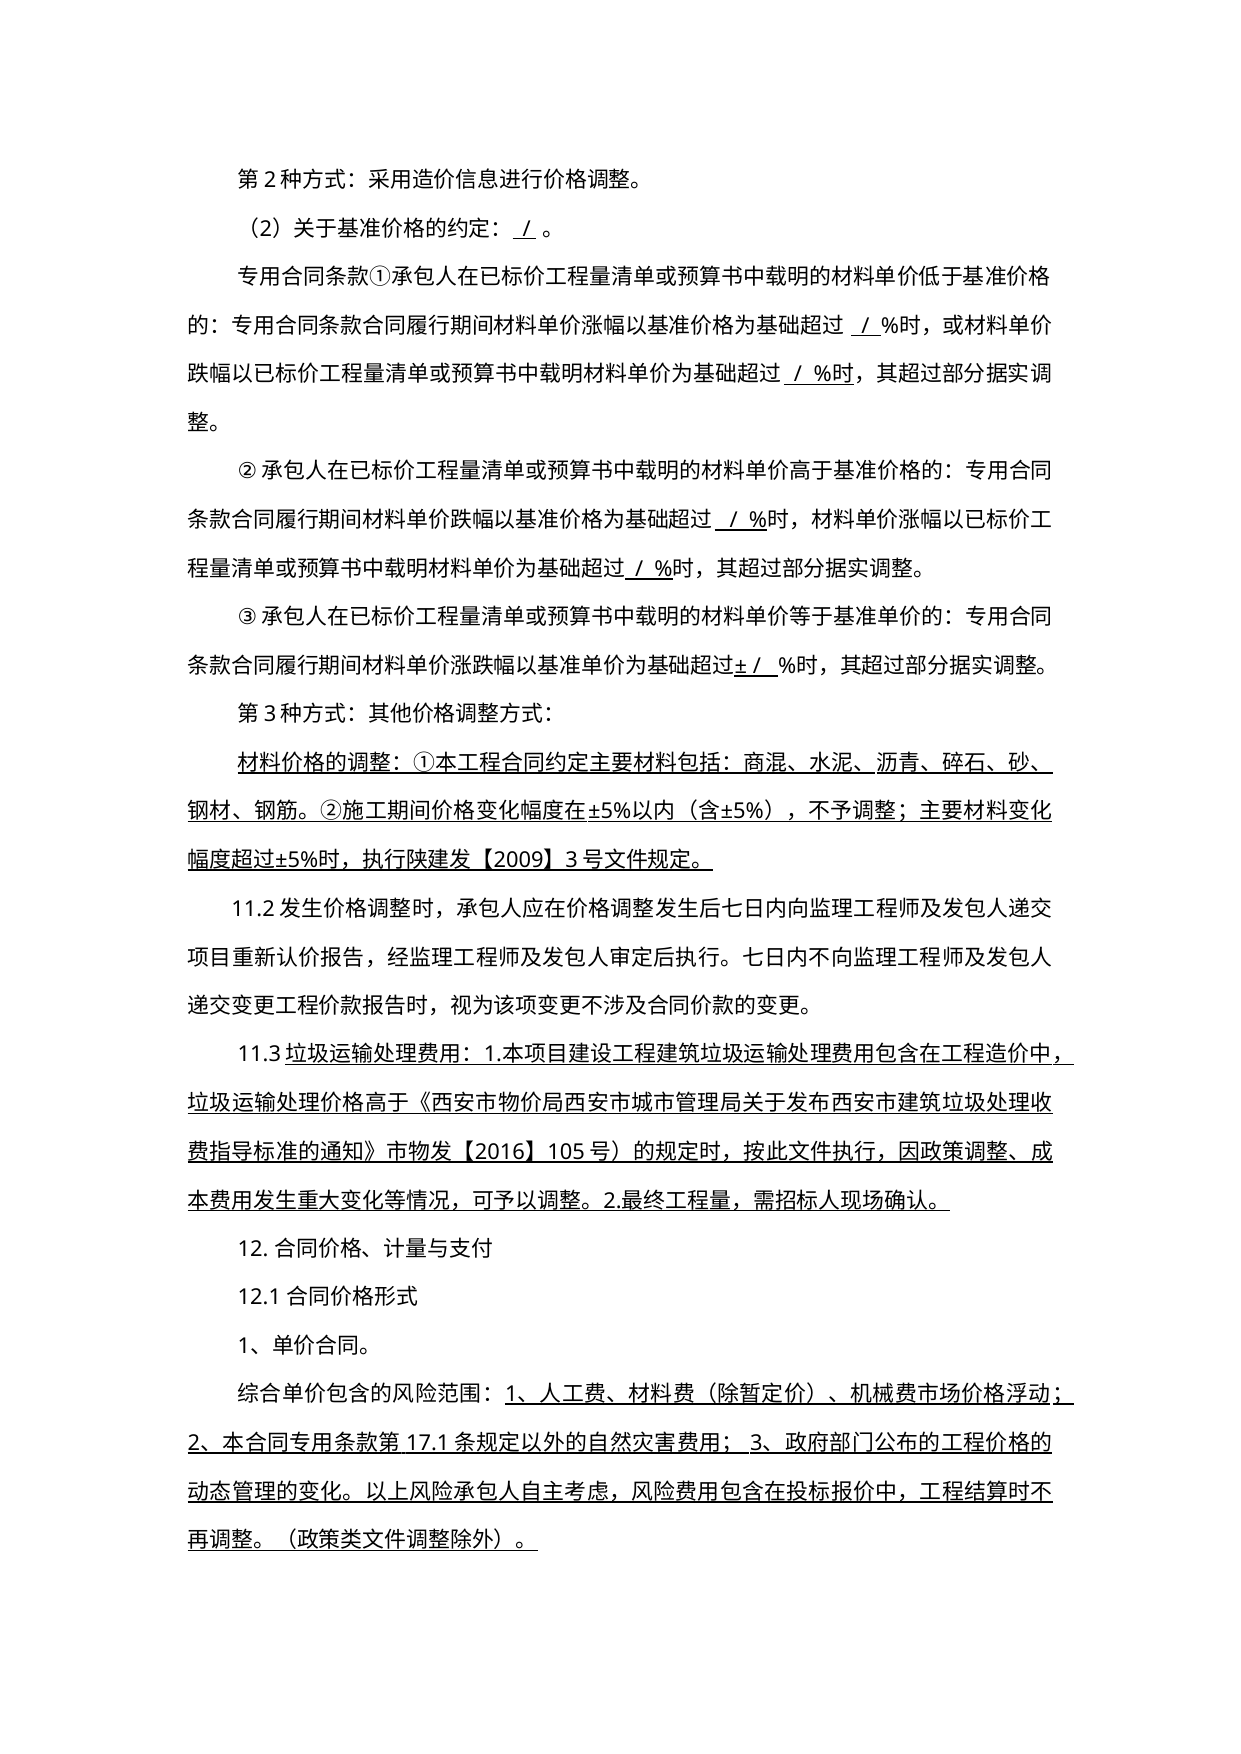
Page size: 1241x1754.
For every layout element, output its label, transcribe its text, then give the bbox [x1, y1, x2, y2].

text 11.3垃圾运输处理费用：1.本项目建设工程建筑垃圾运输处理费用包含在工程造价中，垃圾运输处理价格高于《西安市物价局西安市城市管理局关于发布西安市建筑垃圾处理收费指导标准的通知》市物发【2016】105号）的规定时，按此文件执行，因政策调整、成本费用发生重大变化等情况，可予以调整。2.最终工程量，需招标人现场确认。 [187, 1114, 1053, 1161]
text 材料价格的调整：①本工程合同约定主要材料包括：商混、水泥、沥青、碎石、砂、钢材、钢筋。②施工期间价格变化幅度在±5%以内（含±5%），不予调整；主要材料变化幅度超过±5%时，执行陕建发【2009】3号文件规定。 [187, 744, 1053, 874]
text 综合单价包含的风险范围：1、人工费、材料费（除暂定价）、机械费市场价格浮动；2、本合同专用条款第17.1条规定以外的自然灾害费用； 3、政府部门公布的工程价格的动态管理的变化。以上风险承包人自主考虑，风险费用包含在投标报价中，工程结算时不再调整。（政策类文件调整除外）。 [187, 1502, 1053, 1554]
text 11.3垃圾运输处理费用：1.本项目建设工程建筑垃圾运输处理费用包含在工程造价中，垃圾运输处理价格高于《西安市物价局西安市城市管理局关于发布西安市建筑垃圾处理收费指导标准的通知》市物发【2016】105号）的规定时，按此文件执行，因政策调整、成本费用发生重大变化等情况，可予以调整。2.最终工程量，需招标人现场确认。 [187, 1162, 1053, 1215]
text 综合单价包含的风险范围：1、人工费、材料费（除暂定价）、机械费市场价格浮动；2、本合同专用条款第17.1条规定以外的自然灾害费用； 3、政府部门公布的工程价格的动态管理的变化。以上风险承包人自主考虑，风险费用包含在投标报价中，工程结算时不再调整。（政策类文件调整除外）。 [187, 1376, 1053, 1501]
text 12.1 合同价格形式 [187, 1279, 1053, 1312]
text 专用合同条款①承包人在已标价工程量清单或预算书中载明的材料单价低于基准价格的：专用合同条款合同履行期间材料单价涨幅以基准价格为基础超过 / %时，或材料单价跌幅以已标价工程量清单或预算书中载明材料单价为基础超过 / %时，其超过部分据实调整。 [187, 259, 1053, 437]
text 第3种方式：其他价格调整方式： [187, 696, 1053, 729]
text 第2种方式：采用造价信息进行价格调整。 [187, 162, 1053, 194]
text ③承包人在已标价工程量清单或预算书中载明的材料单价等于基准单价的：专用合同条款合同履行期间材料单价涨跌幅以基准单价为基础超过± / %时，其超过部分据实调整。 [187, 599, 1053, 680]
text 11.2发生价格调整时，承包人应在价格调整发生后七日内向监理工程师及发包人递交项目重新认价报告，经监理工程师及发包人审定后执行。七日内不向监理工程师及发包人递交变更工程价款报告时，视为该项变更不涉及合同价款的变更。 [187, 890, 1053, 1020]
text （2）关于基准价格的约定： / 。 [187, 210, 1053, 243]
text ②承包人在已标价工程量清单或预算书中载明的材料单价高于基准价格的：专用合同条款合同履行期间材料单价跌幅以基准价格为基础超过 / %时，材料单价涨幅以已标价工程量清单或预算书中载明材料单价为基础超过 / %时，其超过部分据实调整。 [187, 453, 1053, 583]
text 12. 合同价格、计量与支付 [187, 1231, 1053, 1263]
text 1、单价合同。 [187, 1327, 1053, 1360]
text 11.3垃圾运输处理费用：1.本项目建设工程建筑垃圾运输处理费用包含在工程造价中，垃圾运输处理价格高于《西安市物价局西安市城市管理局关于发布西安市建筑垃圾处理收费指导标准的通知》市物发【2016】105号）的规定时，按此文件执行，因政策调整、成本费用发生重大变化等情况，可予以调整。2.最终工程量，需招标人现场确认。 [187, 1036, 1053, 1113]
